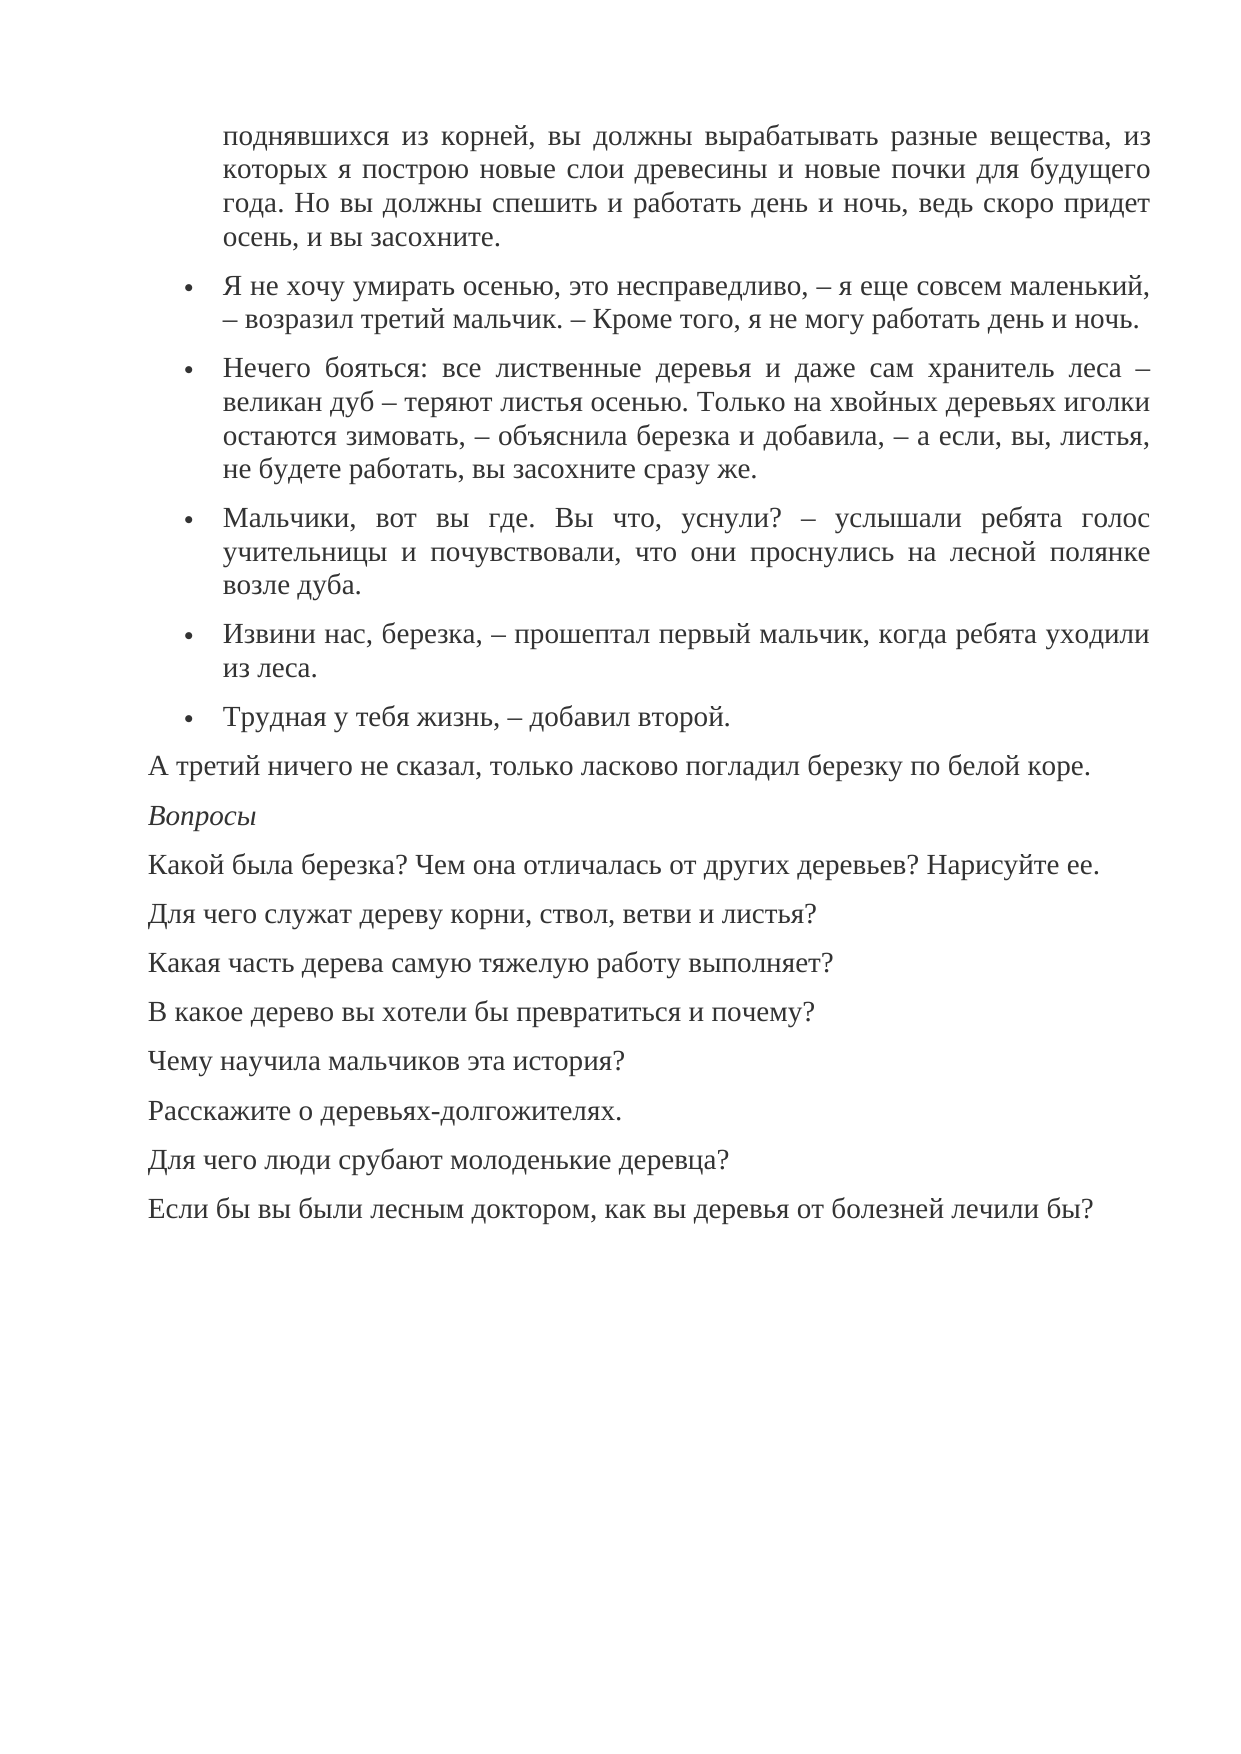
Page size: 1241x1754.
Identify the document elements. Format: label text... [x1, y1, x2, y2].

text Если бы вы были лесным доктором, как вы деревья от болезней лечили бы? [148, 1191, 1152, 1224]
list Я не хочу умирать осенью, это несправедливо, – я еще совсем маленький, – возразил третий мальчик. – Кроме того, я не могу работать день и ночь. [185, 268, 1152, 335]
text Для чего служат дереву корни, ствол, ветви и листья? [148, 896, 1152, 929]
list Извини нас, березка, – прошептал первый мальчик, когда ребята уходили из леса. [185, 617, 1152, 684]
text Для чего люди срубают молоденькие деревца? [148, 1142, 1152, 1175]
text Какой была березка? Чем она отличалась от других деревьев? Нарисуйте ее. [148, 847, 1152, 880]
text В какое дерево вы хотели бы превратиться и почему? [148, 994, 1152, 1028]
text Какая часть дерева самую тяжелую работу выполняет? [148, 945, 1152, 979]
text Расскажите о деревьях-долгожителях. [148, 1093, 1152, 1126]
text Вопросы [148, 798, 1152, 831]
list Трудная у тебя жизнь, – добавил второй. [185, 699, 1152, 733]
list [185, 118, 1152, 252]
list Нечего бояться: все лиственные деревья и даже сам хранитель леса – великан дуб – теряют листья осенью. Только на хвойных деревьях иголки остаются зимовать, – объяснила березка и добавила, – а если, вы, листья, не будете работать, вы засохните сразу же. [185, 351, 1152, 485]
text Чему научила мальчиков эта история? [148, 1043, 1152, 1077]
text А третий ничего не сказал, только ласково погладил березку по белой коре. [148, 748, 1152, 782]
list Мальчики, вот вы где. Вы что, уснули? – услышали ребята голос учительницы и почувствовали, что они проснулись на лесной полянке возле дуба. [185, 500, 1152, 601]
